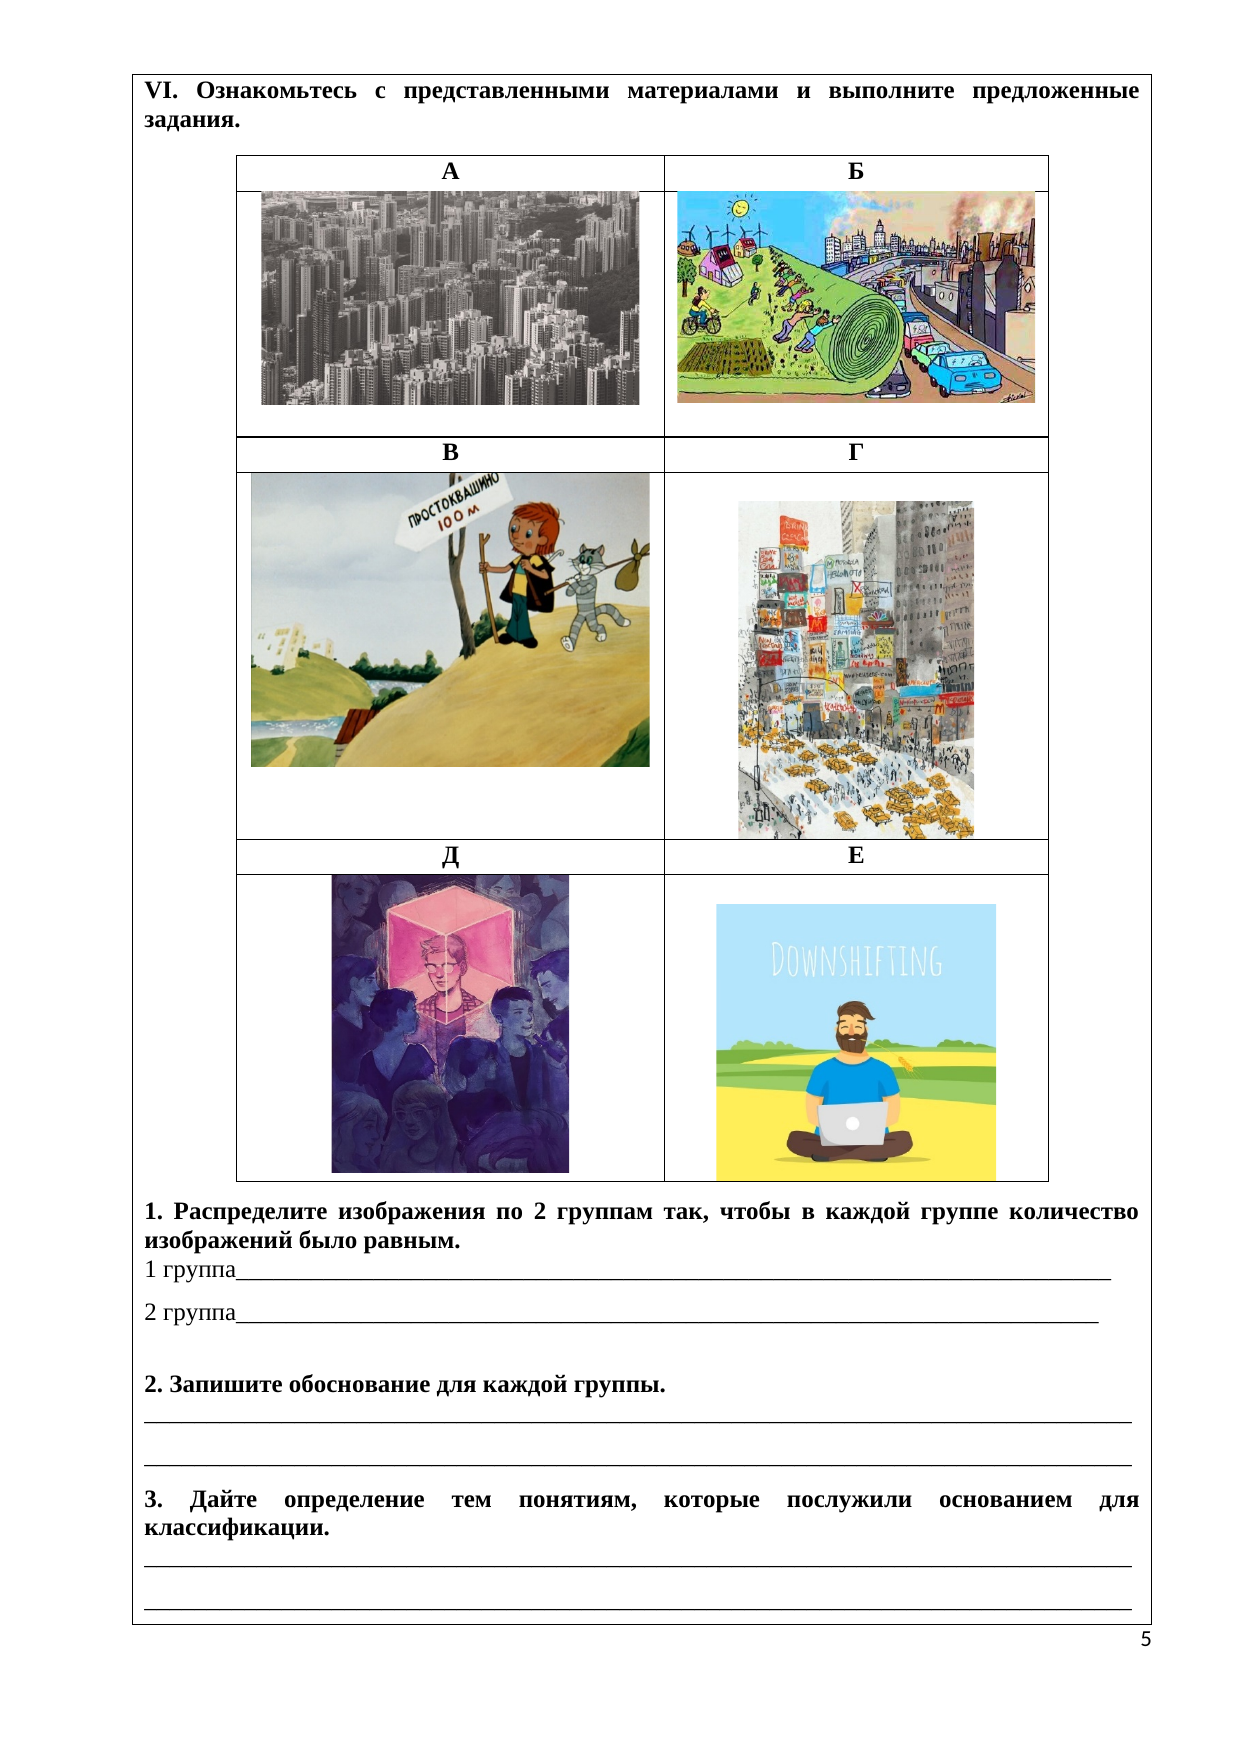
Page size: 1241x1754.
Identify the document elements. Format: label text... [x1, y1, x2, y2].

picture [738, 501, 975, 839]
table_cell VI. Ознакомьтесь с представленными материалами и выполните предложенные задания. 1. Распределите изображения по 2 группам так, чтобы в каждой группе количество изображений было равным. 1 группа______________________________________________________________________ 2 группа_____________________________________________________________________ 2. Запишите обоснование для каждой группы. ______________________________________________________________________________________________________________________________________________________________ 3. Дайте определение тем понятиям, которые послужили основанием для классификации. ______________________________________________________________________________________________________________________________________________________________ [133, 75, 1151, 1624]
picture [261, 191, 640, 405]
picture [677, 191, 1035, 403]
picture [716, 904, 997, 1181]
picture [331, 875, 570, 1173]
picture [251, 473, 650, 767]
